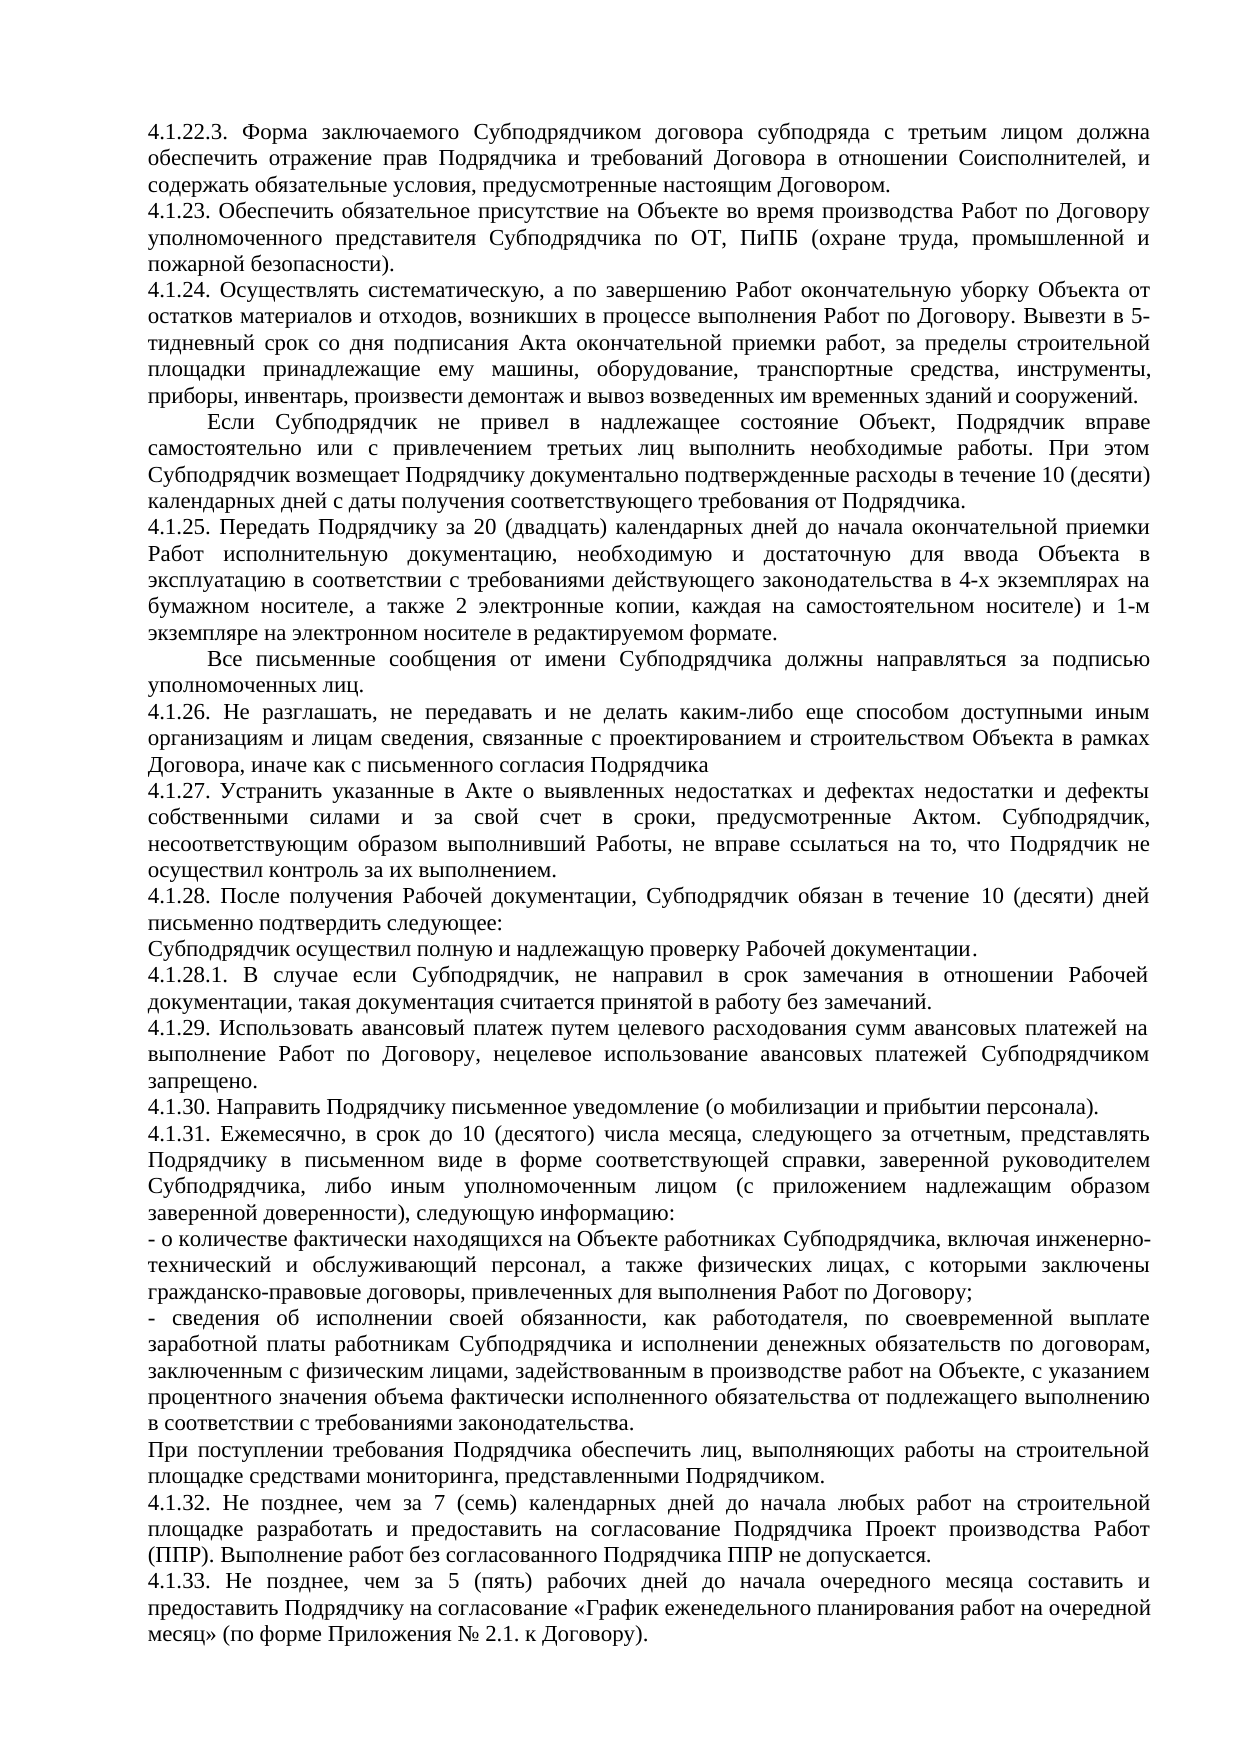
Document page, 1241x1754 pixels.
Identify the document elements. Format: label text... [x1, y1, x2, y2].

text 4.1.31. Ежемесячно, в срок до 10 (десятого) числа месяца, следующего за отчетным, представлять Подрядчику в письменном виде в форме соответствующей справки, заверенной руководителем Субподрядчика, либо иным уполномоченным лицом (с приложением надлежащим образом заверенной доверенности), следующую информацию: [148, 1119, 1152, 1225]
text 4.1.23. Обеспечить обязательное присутствие на Объекте во время производства Работ по Договору уполномоченного представителя Субподрядчика по ОТ, ПиПБ (охране труда, промышленной и пожарной безопасности). [148, 197, 1152, 276]
text - сведения об исполнении своей обязанности, как работодателя, по своевременной выплате заработной платы работникам Субподрядчика и исполнении денежных обязательств по договорам, заключенным с физическим лицами, задействованным в производстве работ на Объекте, с указанием процентного значения объема фактически исполненного обязательства от подлежащего выполнению в соответствии с требованиями законодательства. [148, 1304, 1152, 1436]
text 4.1.22.3. Форма заключаемого Субподрядчиком договора субподряда с третьим лицом должна обеспечить отражение прав Подрядчика и требований Договора в отношении Соисполнителей, и содержать обязательные условия, предусмотренные настоящим Договором. [148, 118, 1152, 197]
text Все письменные сообщения от имени Субподрядчика должны направляться за подписью уполномоченных лиц. [148, 645, 1152, 698]
text 4.1.26. Не разглашать, не передавать и не делать каким-либо еще способом доступными иным организациям и лицам сведения, связанные с проектированием и строительством Объекта в рамках Договора, иначе как с письменного согласия Подрядчика [148, 698, 1152, 777]
text 4.1.32. Не позднее, чем за 7 (семь) календарных дней до начала любых работ на строительной площадке разработать и предоставить на согласование Подрядчика Проект производства Работ (ППР). Выполнение работ без согласованного Подрядчика ППР не допускается. [148, 1488, 1152, 1568]
list Субподрядчик осуществил полную и надлежащую проверку Рабочей документации. [148, 935, 1149, 961]
text 4.1.28.1. В случае если Субподрядчик, не направил в срок замечания в отношении Рабочей документации, такая документация считается принятой в работу без замечаний. [148, 961, 1149, 1014]
text При поступлении требования Подрядчика обеспечить лиц, выполняющих работы на строительной площадке средствами мониторинга, представленными Подрядчиком. [148, 1436, 1152, 1488]
text 4.1.33. Не позднее, чем за 5 (пять) рабочих дней до начала очередного месяца составить и предоставить Подрядчику на согласование «График еженедельного планирования работ на очередной месяц» (по форме Приложения № 2.1. к Договору). [148, 1568, 1152, 1647]
text 4.1.29. Использовать авансовый платеж путем целевого расходования сумм авансовых платежей на выполнение Работ по Договору, нецелевое использование авансовых платежей Субподрядчиком запрещено. [148, 1014, 1149, 1093]
text 4.1.30. Направить Подрядчику письменное уведомление (о мобилизации и прибытии персонала). [148, 1093, 1152, 1119]
text Если Субподрядчик не привел в надлежащее состояние Объект, Подрядчик вправе самостоятельно или с привлечением третьих лиц выполнить необходимые работы. При этом Субподрядчик возмещает Подрядчику документально подтвержденные расходы в течение 10 (десяти) календарных дней с даты получения соответствующего требования от Подрядчика. [148, 408, 1152, 513]
text - о количестве фактически находящихся на Объекте работниках Субподрядчика, включая инженерно-технический и обслуживающий персонал, а также физических лицах, с которыми заключены гражданско-правовые договоры, привлеченных для выполнения Работ по Договору; [148, 1225, 1152, 1304]
text 4.1.27. Устранить указанные в Акте о выявленных недостатках и дефектах недостатки и дефекты собственными силами и за свой счет в сроки, предусмотренные Актом. Субподрядчик, несоответствующим образом выполнивший Работы, не вправе ссылаться на то, что Подрядчик не осуществил контроль за их выполнением. [148, 777, 1152, 882]
text 4.1.24. Осуществлять систематическую, а по завершению Работ окончательную уборку Объекта от остатков материалов и отходов, возникших в процессе выполнения Работ по Договору. Вывезти в 5-тидневный срок со дня подписания Акта окончательной приемки работ, за пределы строительной площадки принадлежащие ему машины, оборудование, транспортные средства, инструменты, приборы, инвентарь, произвести демонтаж и вывоз возведенных им временных зданий и сооружений. [148, 276, 1152, 408]
text 4.1.25. Передать Подрядчику за 20 (двадцать) календарных дней до начала окончательной приемки Работ исполнительную документацию, необходимую и достаточную для ввода Объекта в эксплуатацию в соответствии с требованиями действующего законодательства в 4-х экземплярах на бумажном носителе, а также 2 электронные копии, каждая на самостоятельном носителе) и 1-м экземпляре на электронном носителе в редактируемом формате. [148, 513, 1152, 645]
text 4.1.28. После получения Рабочей документации, Субподрядчик обязан в течение 10 (десяти) дней письменно подтвердить следующее: [148, 882, 1149, 935]
